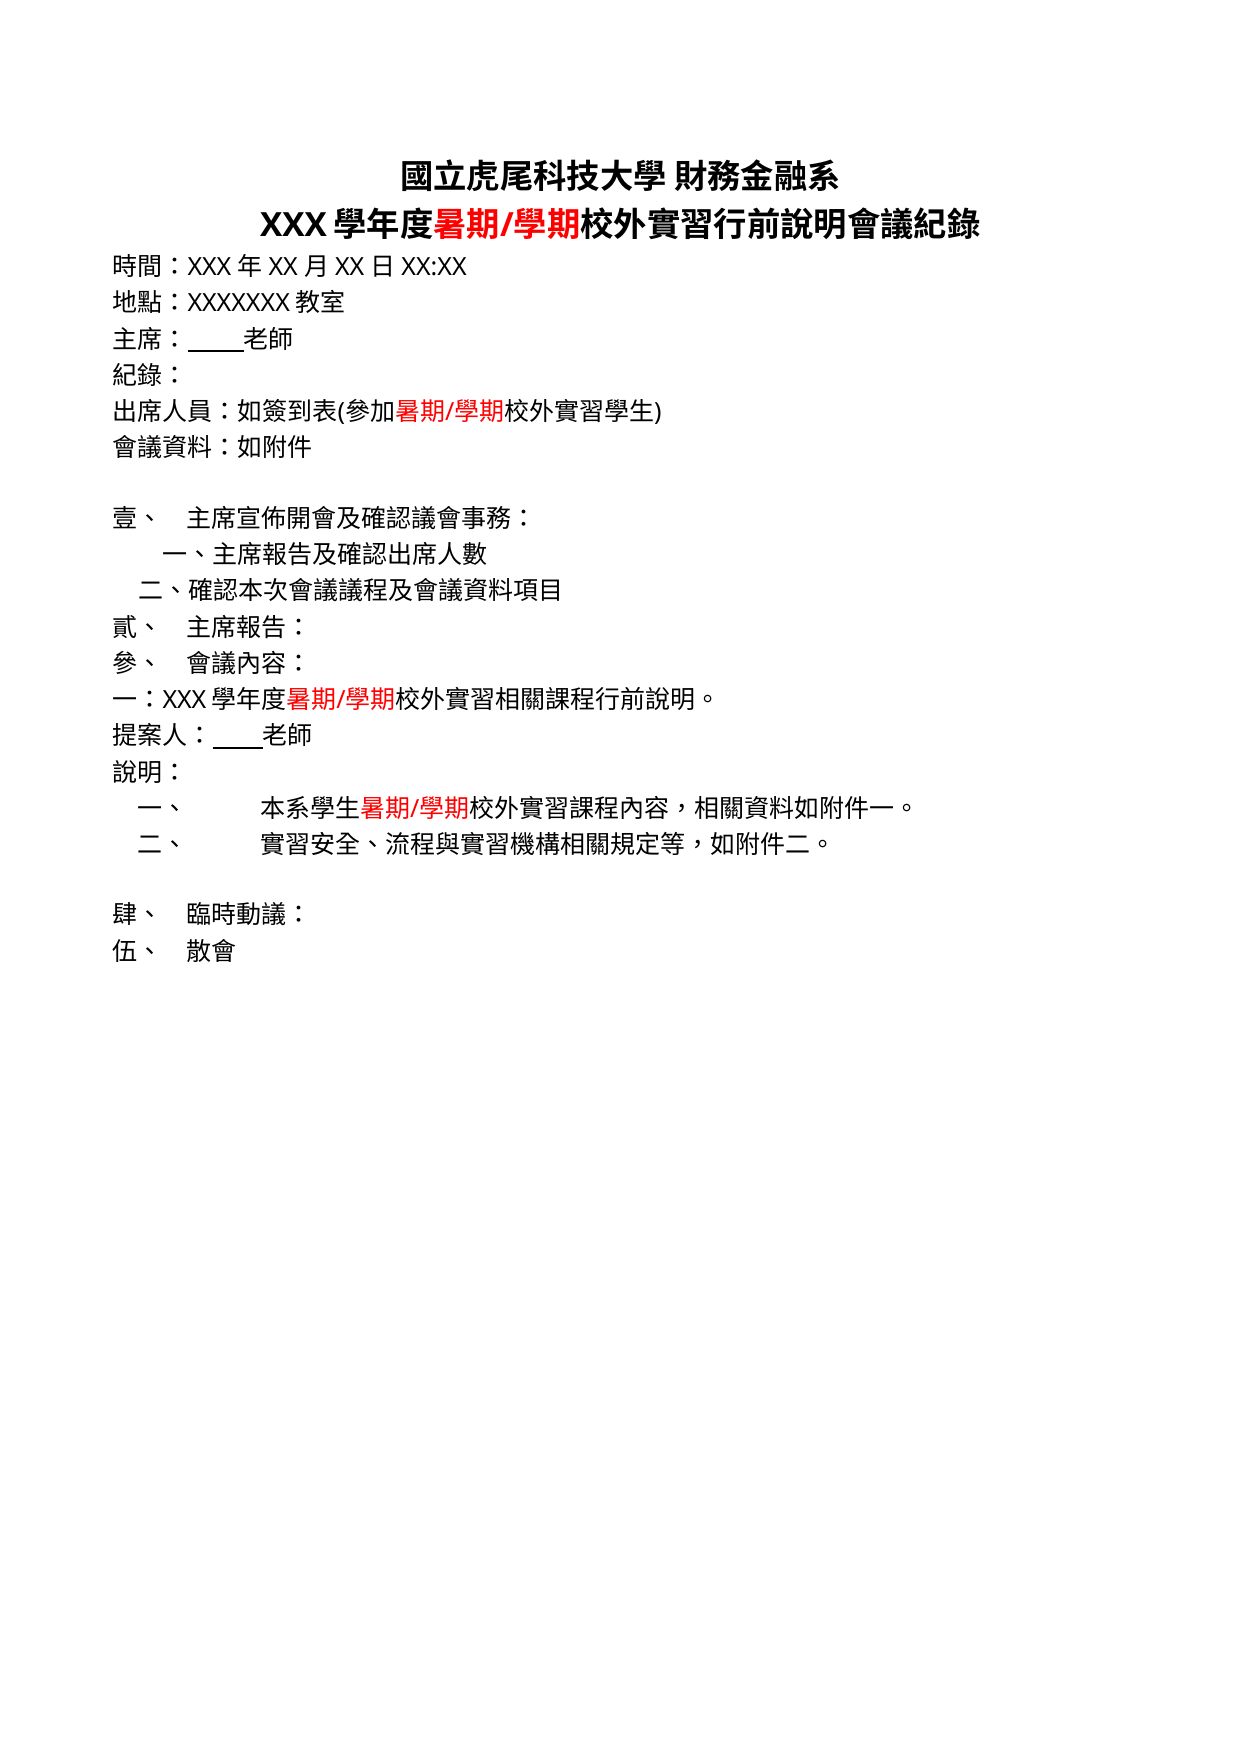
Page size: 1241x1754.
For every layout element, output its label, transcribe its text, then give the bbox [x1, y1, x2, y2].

text 二、確認本次會議議程及會議資料項目 [112, 571, 1128, 607]
text XXX學年度暑期/學期校外實習行前說明會議紀錄 [112, 198, 1128, 247]
text 提案人： 老師 [112, 716, 1128, 752]
list 臨時動議： [112, 895, 1128, 931]
list 本系學生暑期/學期校外實習課程內容，相關資料如附件一。 [137, 788, 1128, 824]
text 時間：XXX 年 XX 月 XX 日 XX:XX [112, 247, 1128, 283]
text 說明： [112, 752, 1128, 788]
list 主席宣佈開會及確認議會事務： [112, 498, 1128, 534]
list 會議內容： [112, 643, 1128, 679]
text 一、主席報告及確認出席人數 [162, 534, 1128, 571]
text 主席： 老師 [112, 319, 1128, 355]
list 實習安全、流程與實習機構相關規定等，如附件二。 [137, 824, 1128, 861]
text 會議資料：如附件 [112, 428, 1128, 464]
text 紀錄： [112, 355, 1128, 392]
list 散會 [112, 931, 1128, 967]
text 地點：XXXXXXX教室 [112, 283, 1128, 319]
text 出席人員：如簽到表(參加暑期/學期校外實習學生) [112, 392, 1128, 428]
text 國立虎尾科技大學 財務金融系 [112, 150, 1128, 198]
text 一：XXX學年度暑期/學期校外實習相關課程行前說明。 [112, 679, 1128, 716]
list 主席報告： [112, 607, 1128, 643]
